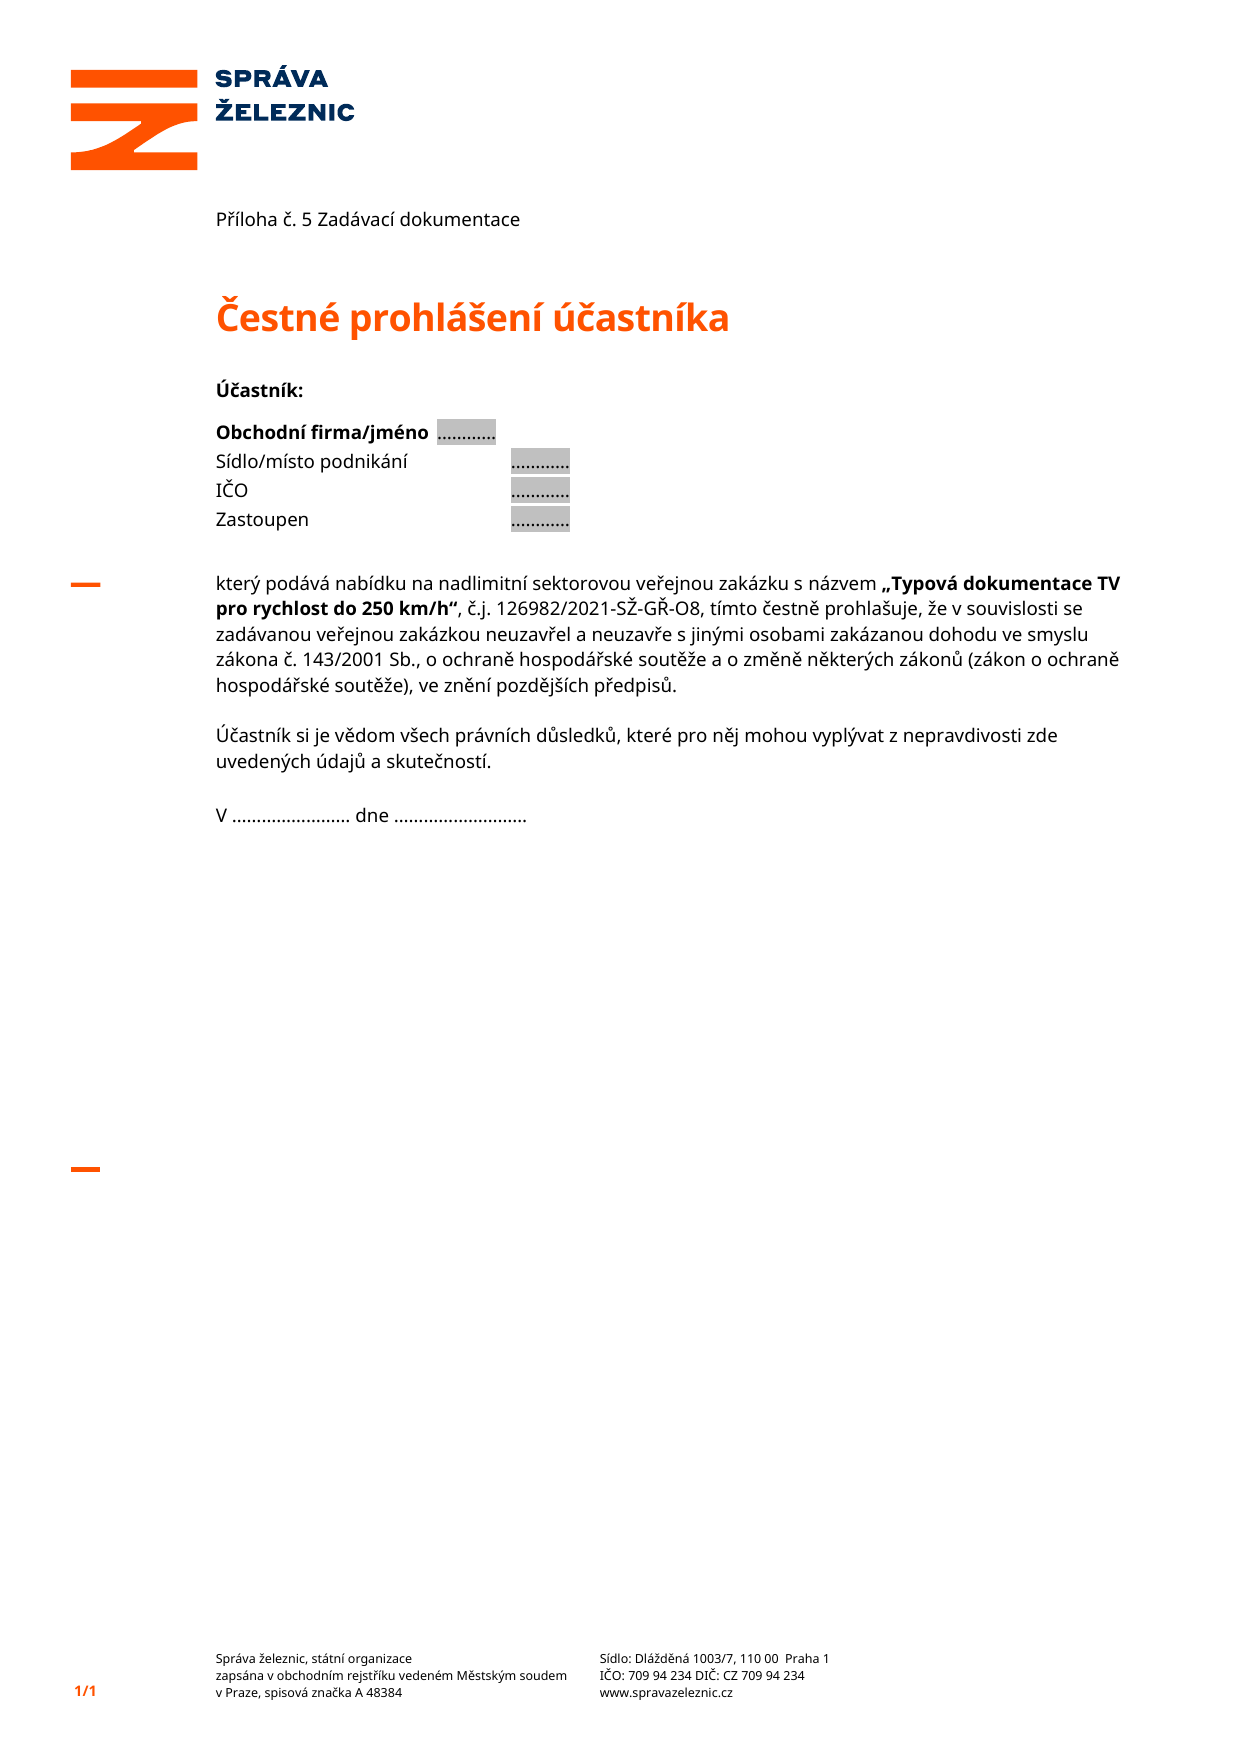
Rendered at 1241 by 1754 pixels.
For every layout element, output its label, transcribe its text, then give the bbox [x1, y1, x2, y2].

text který podává nabídku na nadlimitní sektorovou veřejnou zakázku s názvem „Typová dokumentace TV pro rychlost do 250 km/h“, č.j. 126982/2021-SŽ-GŘ-O8, tímto čestně prohlašuje, že v souvislosti se zadávanou veřejnou zakázkou neuzavřel a neuzavře s jinými osobami zakázanou dohodu ve smyslu zákona č. 143/2001 Sb., o ochraně hospodářské soutěže a o změně některých zákonů (zákon o ochraně hospodářské soutěže), ve znění pozdějších předpisů. [216, 570, 1122, 698]
text Čestné prohlášení účastníka [216, 291, 1122, 342]
text Příloha č. 5 Zadávací dokumentace [216, 207, 1122, 232]
text Zastoupen ………… [216, 503, 1122, 532]
text Účastník: [216, 373, 1122, 404]
text Obchodní firma/jméno ………… [216, 416, 1122, 445]
text Účastník si je vědom všech právních důsledků, které pro něj mohou vyplývat z nepravdivosti zde uvedených údajů a skutečností. [216, 723, 1122, 774]
text Sídlo/místo podnikání ………… [216, 445, 1122, 474]
text IČO ………… [216, 474, 1122, 503]
text V …………………… dne ……………………… [216, 799, 1121, 828]
